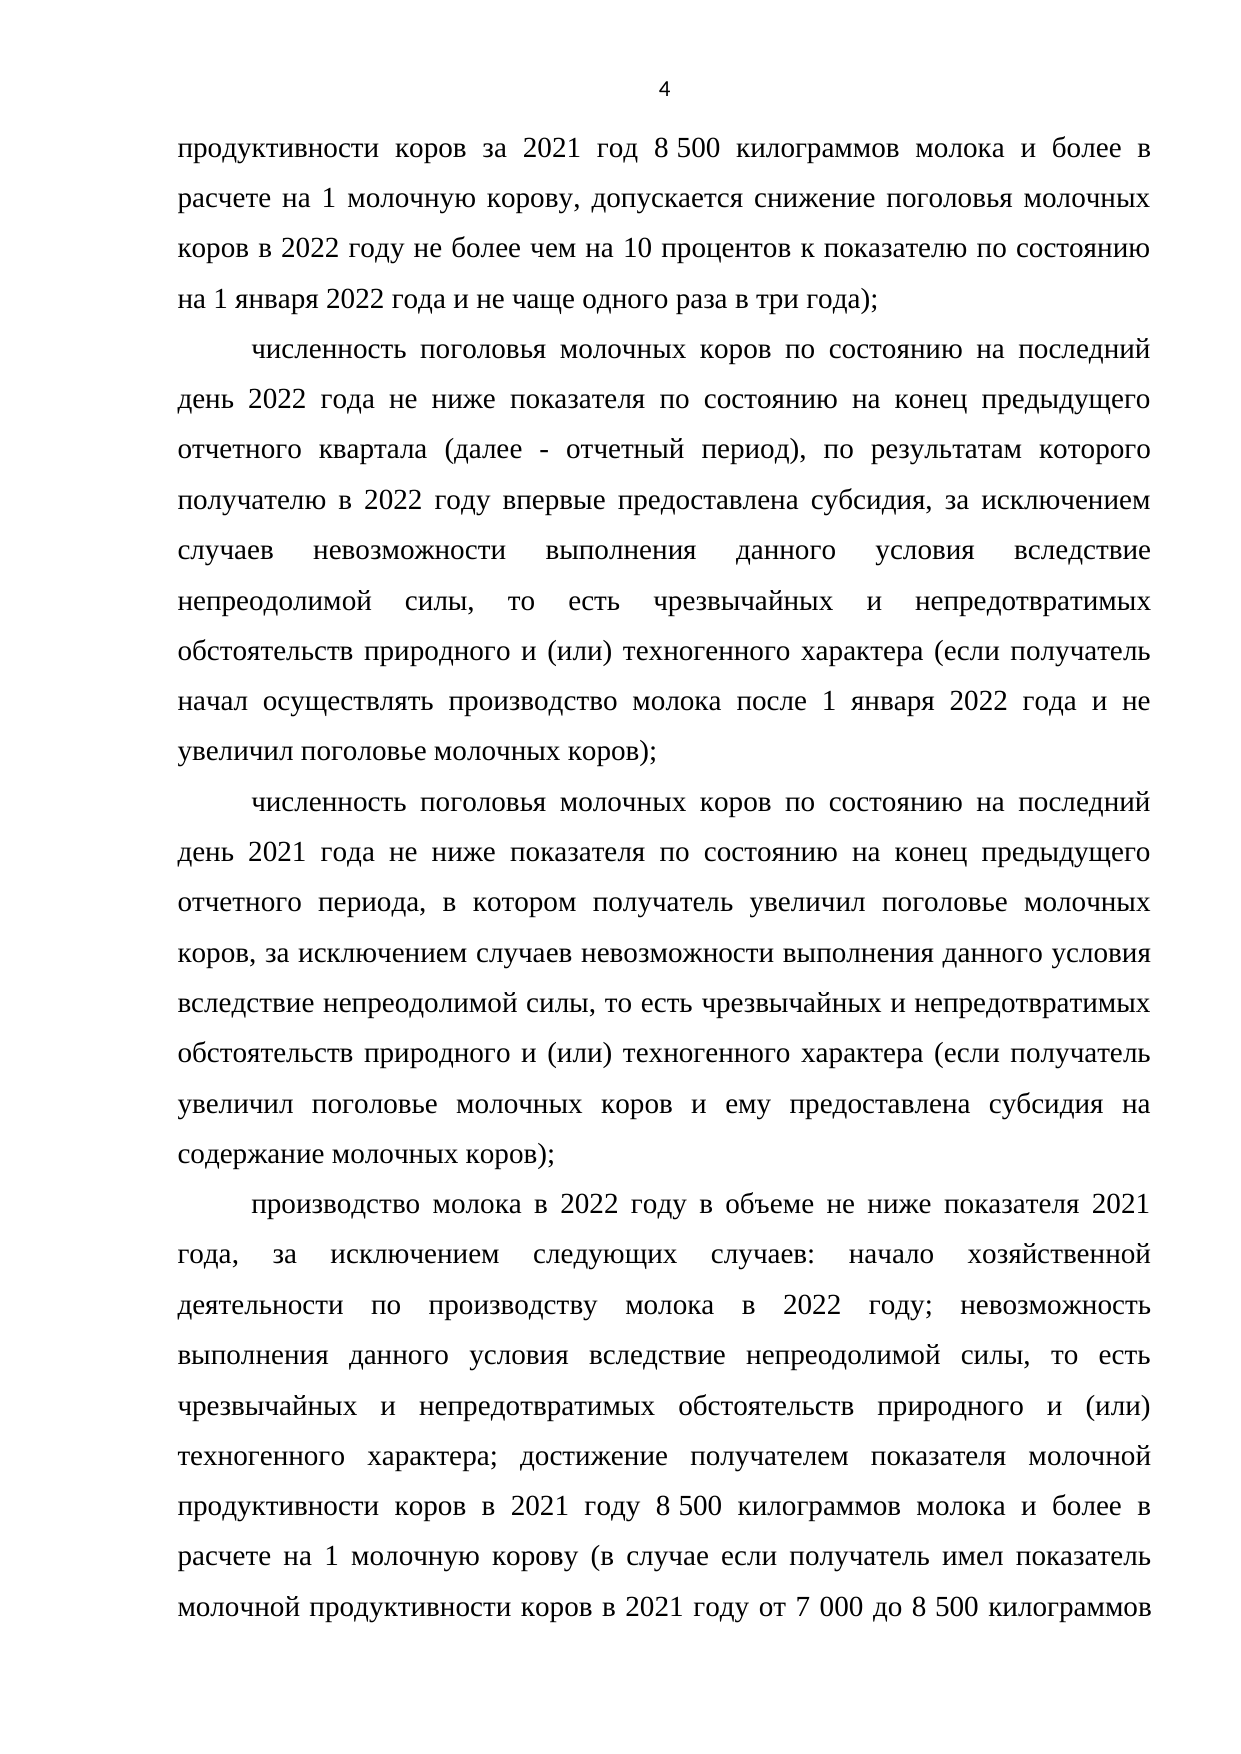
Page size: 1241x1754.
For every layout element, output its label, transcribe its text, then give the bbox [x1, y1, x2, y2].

text численность поголовья молочных коров по состоянию на последний день 2021 года не ниже показателя по состоянию на конец предыдущего отчетного периода, в котором получатель увеличил поголовье молочных коров, за исключением случаев невозможности выполнения данного условия вследствие непреодолимой силы, то есть чрезвычайных и непредотвратимых обстоятельств природного и (или) техногенного характера (если получатель увеличил поголовье молочных коров и ему предоставлена субсидия на содержание молочных коров); [177, 784, 1152, 1169]
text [177, 1186, 1152, 1622]
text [177, 130, 1152, 314]
text численность поголовья молочных коров по состоянию на последний день 2022 года не ниже показателя по состоянию на конец предыдущего отчетного квартала (далее - отчетный период), по результатам которого получателю в 2022 году впервые предоставлена субсидия, за исключением случаев невозможности выполнения данного условия вследствие непреодолимой силы, то есть чрезвычайных и непредотвратимых обстоятельств природного и (или) техногенного характера (если получатель начал осуществлять производство молока после 1 января 2022 года и не увеличил поголовье молочных коров); [177, 331, 1152, 767]
